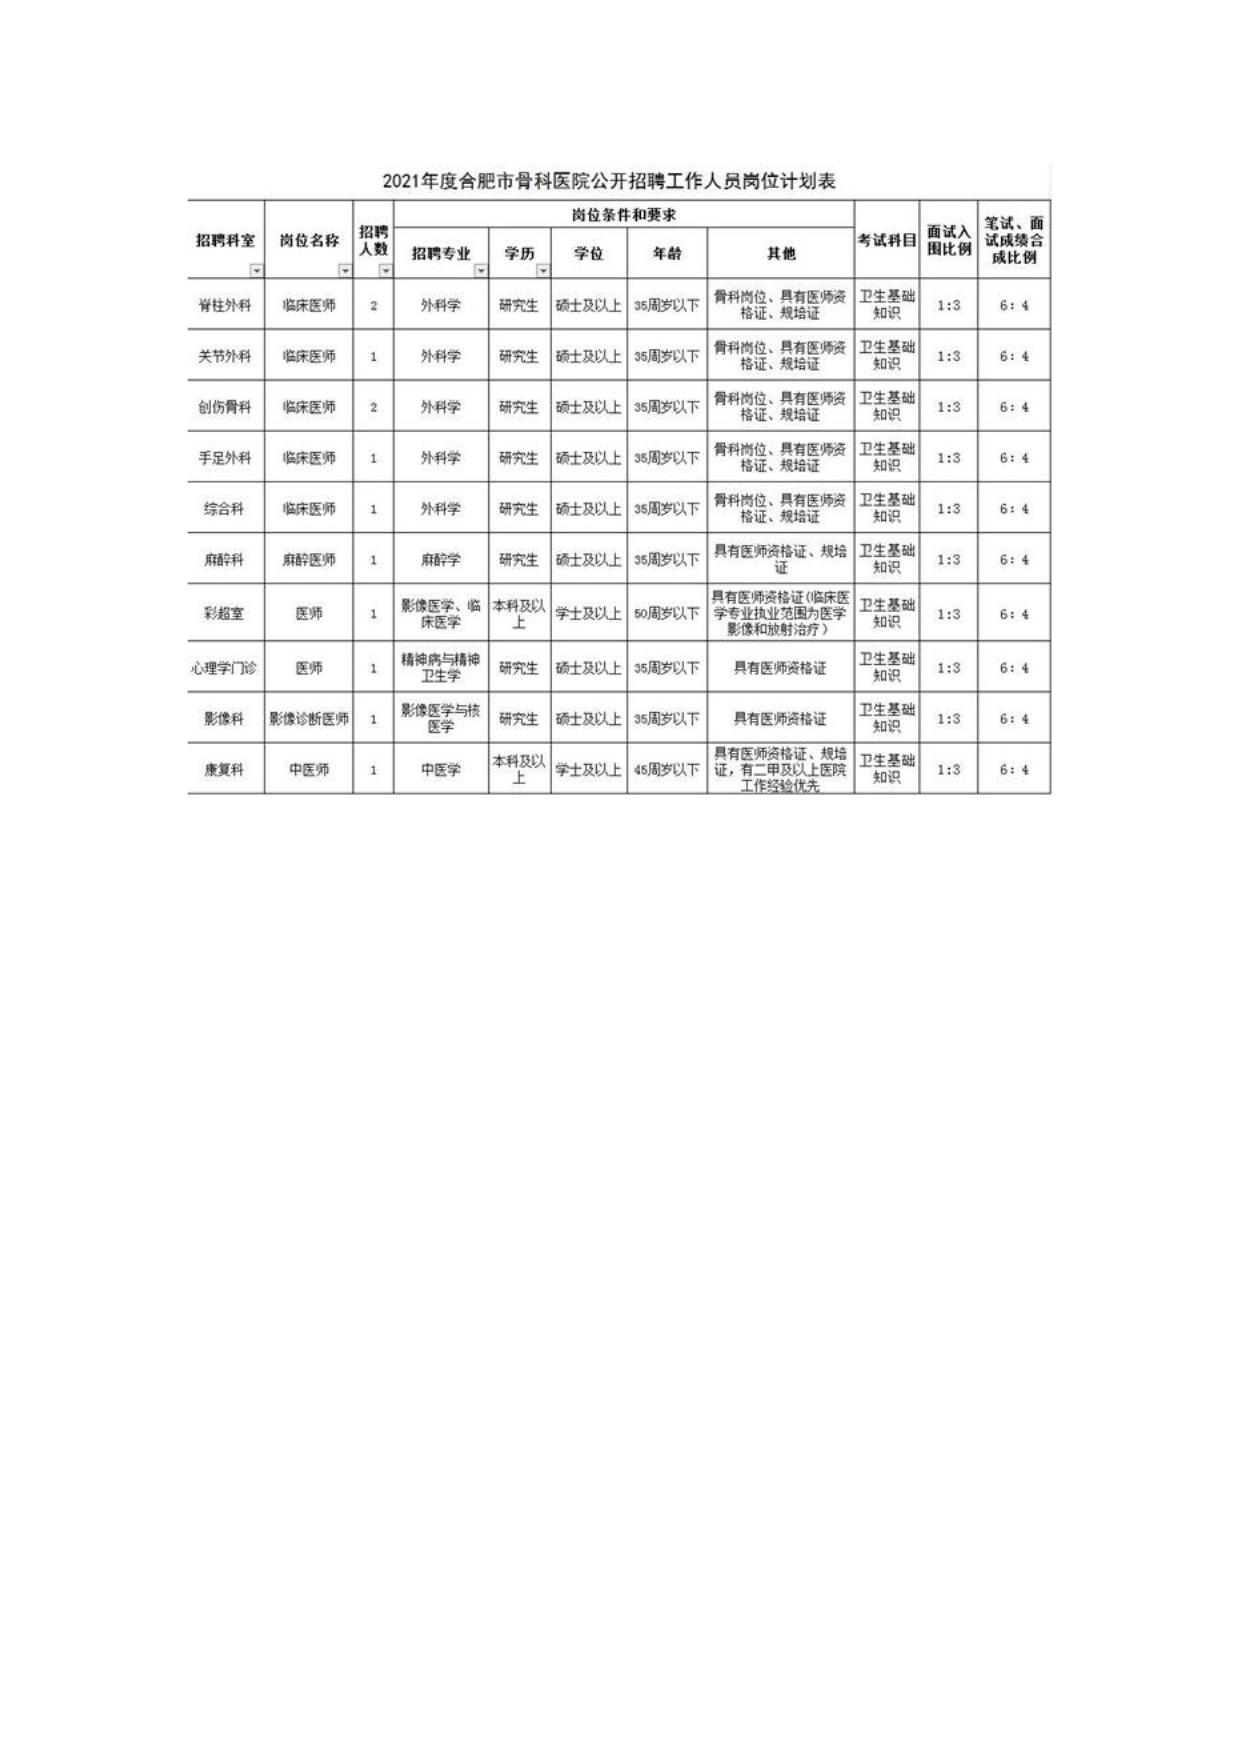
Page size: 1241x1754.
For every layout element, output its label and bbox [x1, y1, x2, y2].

picture [187, 164, 1053, 796]
